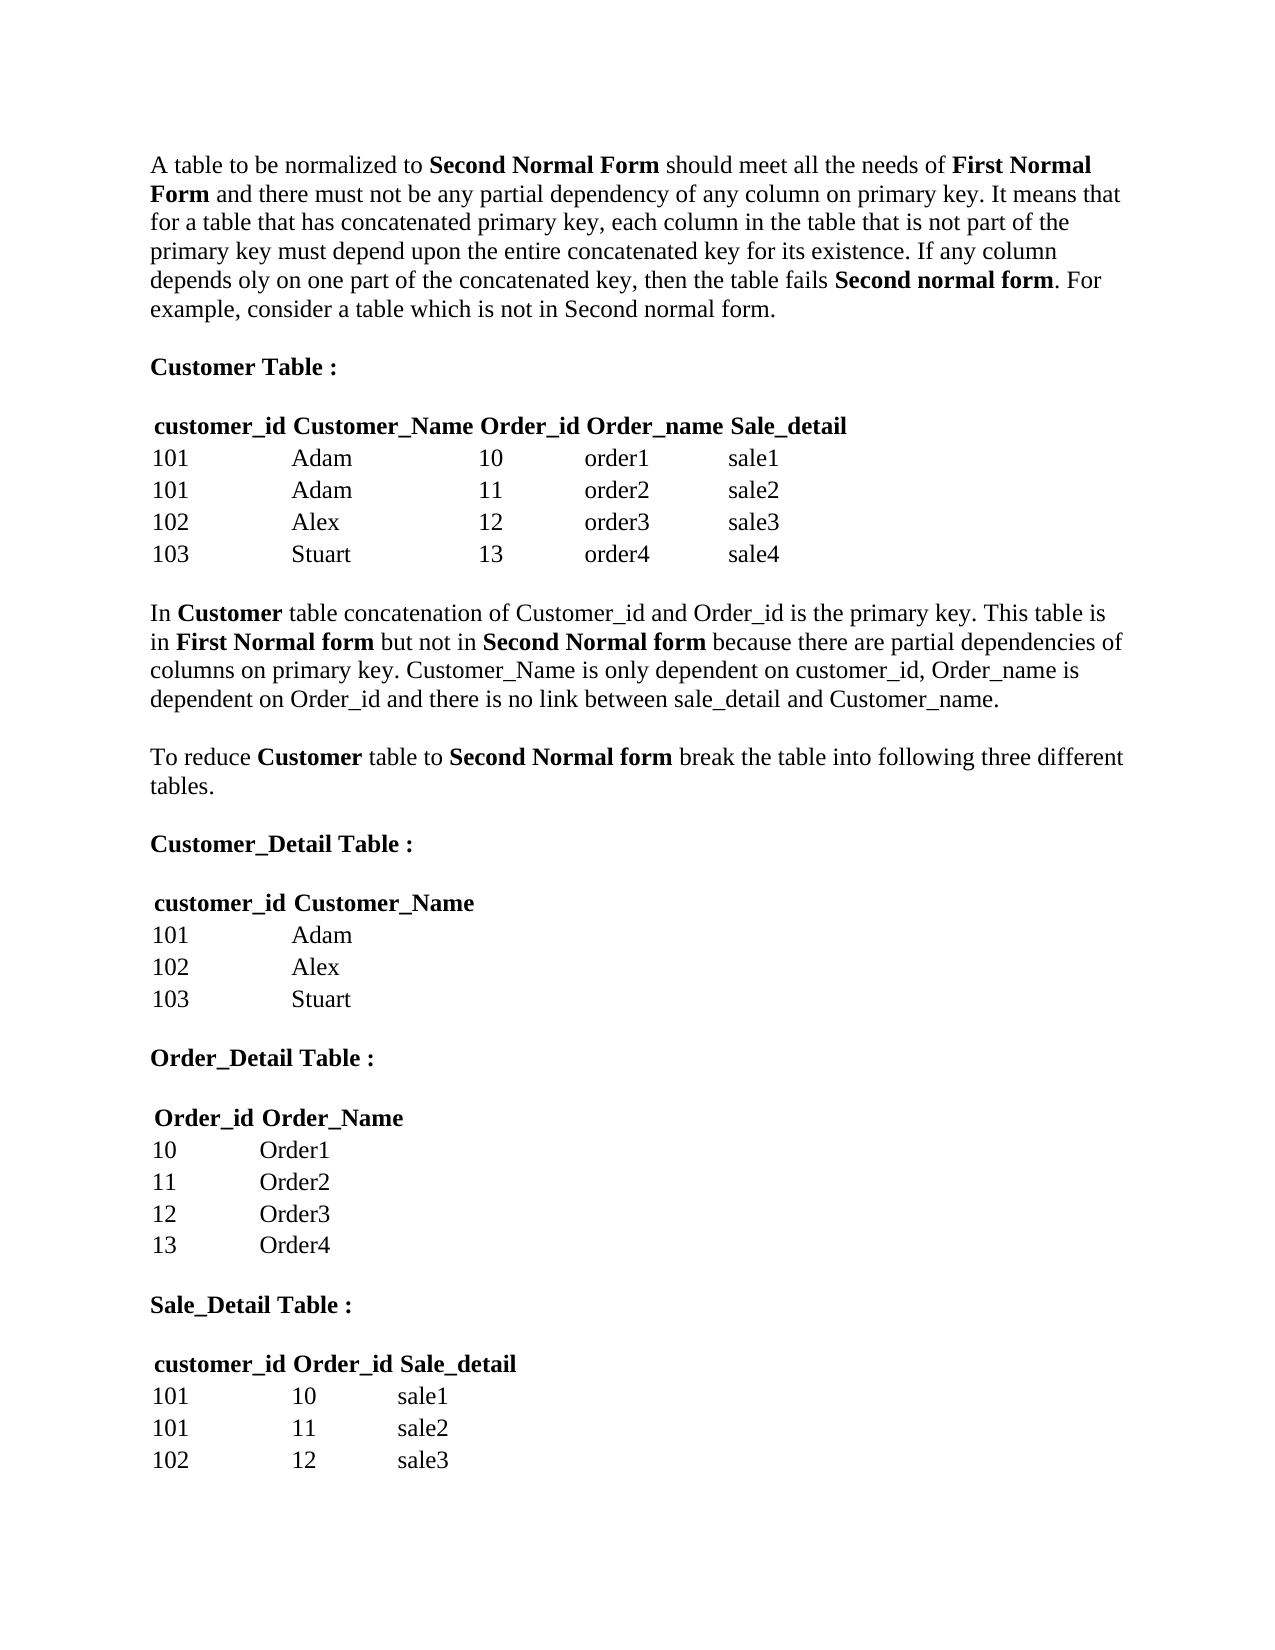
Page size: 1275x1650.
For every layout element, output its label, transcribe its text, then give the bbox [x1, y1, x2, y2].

table_header Sale_detail [726, 410, 851, 441]
table_header Order_id [150, 1101, 258, 1133]
table_cell order2 [583, 473, 726, 505]
table_cell sale1 [396, 1380, 521, 1412]
table_cell order4 [583, 537, 726, 569]
table_cell 102 [150, 951, 290, 982]
table_cell 11 [150, 1165, 258, 1197]
table_header Order_id [290, 1348, 396, 1380]
table_cell sale2 [726, 473, 851, 505]
text Sale_Detail Table : [150, 1290, 1125, 1319]
table_cell 13 [476, 537, 583, 569]
table_cell 101 [150, 919, 290, 951]
table_header Order_name [583, 410, 726, 441]
table_cell Order4 [258, 1229, 407, 1261]
text In Customer table concatenation of Customer_id and Order_id is the primary key. This table is in First Normal form but not in Second Normal form because there are partial dependencies of columns on primary key. Customer_Name is only dependent on customer_id, Order_name is dependent on Order_id and there is no link between sale_detail and Customer_name. [150, 598, 1125, 713]
table_cell 12 [150, 1197, 258, 1229]
table_cell Order1 [258, 1133, 407, 1165]
table_cell Adam [290, 473, 476, 505]
table_cell sale3 [396, 1444, 521, 1475]
table_header Customer_Name [290, 887, 478, 919]
table_cell sale4 [726, 537, 851, 569]
table_cell Alex [290, 505, 476, 537]
table_header Order_id [476, 410, 583, 441]
table_cell 101 [150, 1380, 290, 1412]
table_cell Alex [290, 951, 478, 982]
text Customer_Detail Table : [150, 829, 1125, 858]
table_cell Stuart [290, 983, 478, 1014]
text A table to be normalized to Second Normal Form should meet all the needs of First Normal Form and there must not be any partial dependency of any column on primary key. It means that for a table that has concatenated primary key, each column in the table that is not part of the primary key must depend upon the entire concatenated key for its existence. If any column depends oly on one part of the concatenated key, then the table fails Second normal form. For example, consider a table which is not in Second normal form. [150, 150, 1125, 322]
table_cell 11 [476, 473, 583, 505]
table_header customer_id [150, 1348, 290, 1380]
table_header Customer_Name [290, 410, 476, 441]
table_cell sale3 [726, 505, 851, 537]
table_header Sale_detail [396, 1348, 521, 1380]
table_cell 13 [150, 1229, 258, 1261]
table_cell 102 [150, 505, 290, 537]
table_cell 11 [290, 1412, 396, 1443]
table_cell Order3 [258, 1197, 407, 1229]
table_cell 10 [150, 1133, 258, 1165]
table_cell 103 [150, 537, 290, 569]
text Customer Table : [150, 352, 1125, 380]
table_cell Stuart [290, 537, 476, 569]
table_cell 101 [150, 473, 290, 505]
table_cell sale1 [726, 441, 851, 473]
table_cell sale2 [396, 1412, 521, 1443]
table_cell 101 [150, 1412, 290, 1443]
table_header customer_id [150, 887, 290, 919]
table_cell 12 [290, 1444, 396, 1475]
table_cell order3 [583, 505, 726, 537]
table_cell 10 [290, 1380, 396, 1412]
table_header customer_id [150, 410, 290, 441]
table_cell 101 [150, 441, 290, 473]
table_cell Adam [290, 441, 476, 473]
table_cell 102 [150, 1444, 290, 1475]
table_cell order1 [583, 441, 726, 473]
table_header Order_Name [258, 1101, 407, 1133]
table_cell Adam [290, 919, 478, 951]
text Order_Detail Table : [150, 1043, 1125, 1072]
table_cell 10 [476, 441, 583, 473]
table_cell Order2 [258, 1165, 407, 1197]
table_cell 12 [476, 505, 583, 537]
text To reduce Customer table to Second Normal form break the table into following three different tables. [150, 742, 1125, 800]
table_cell 103 [150, 983, 290, 1014]
